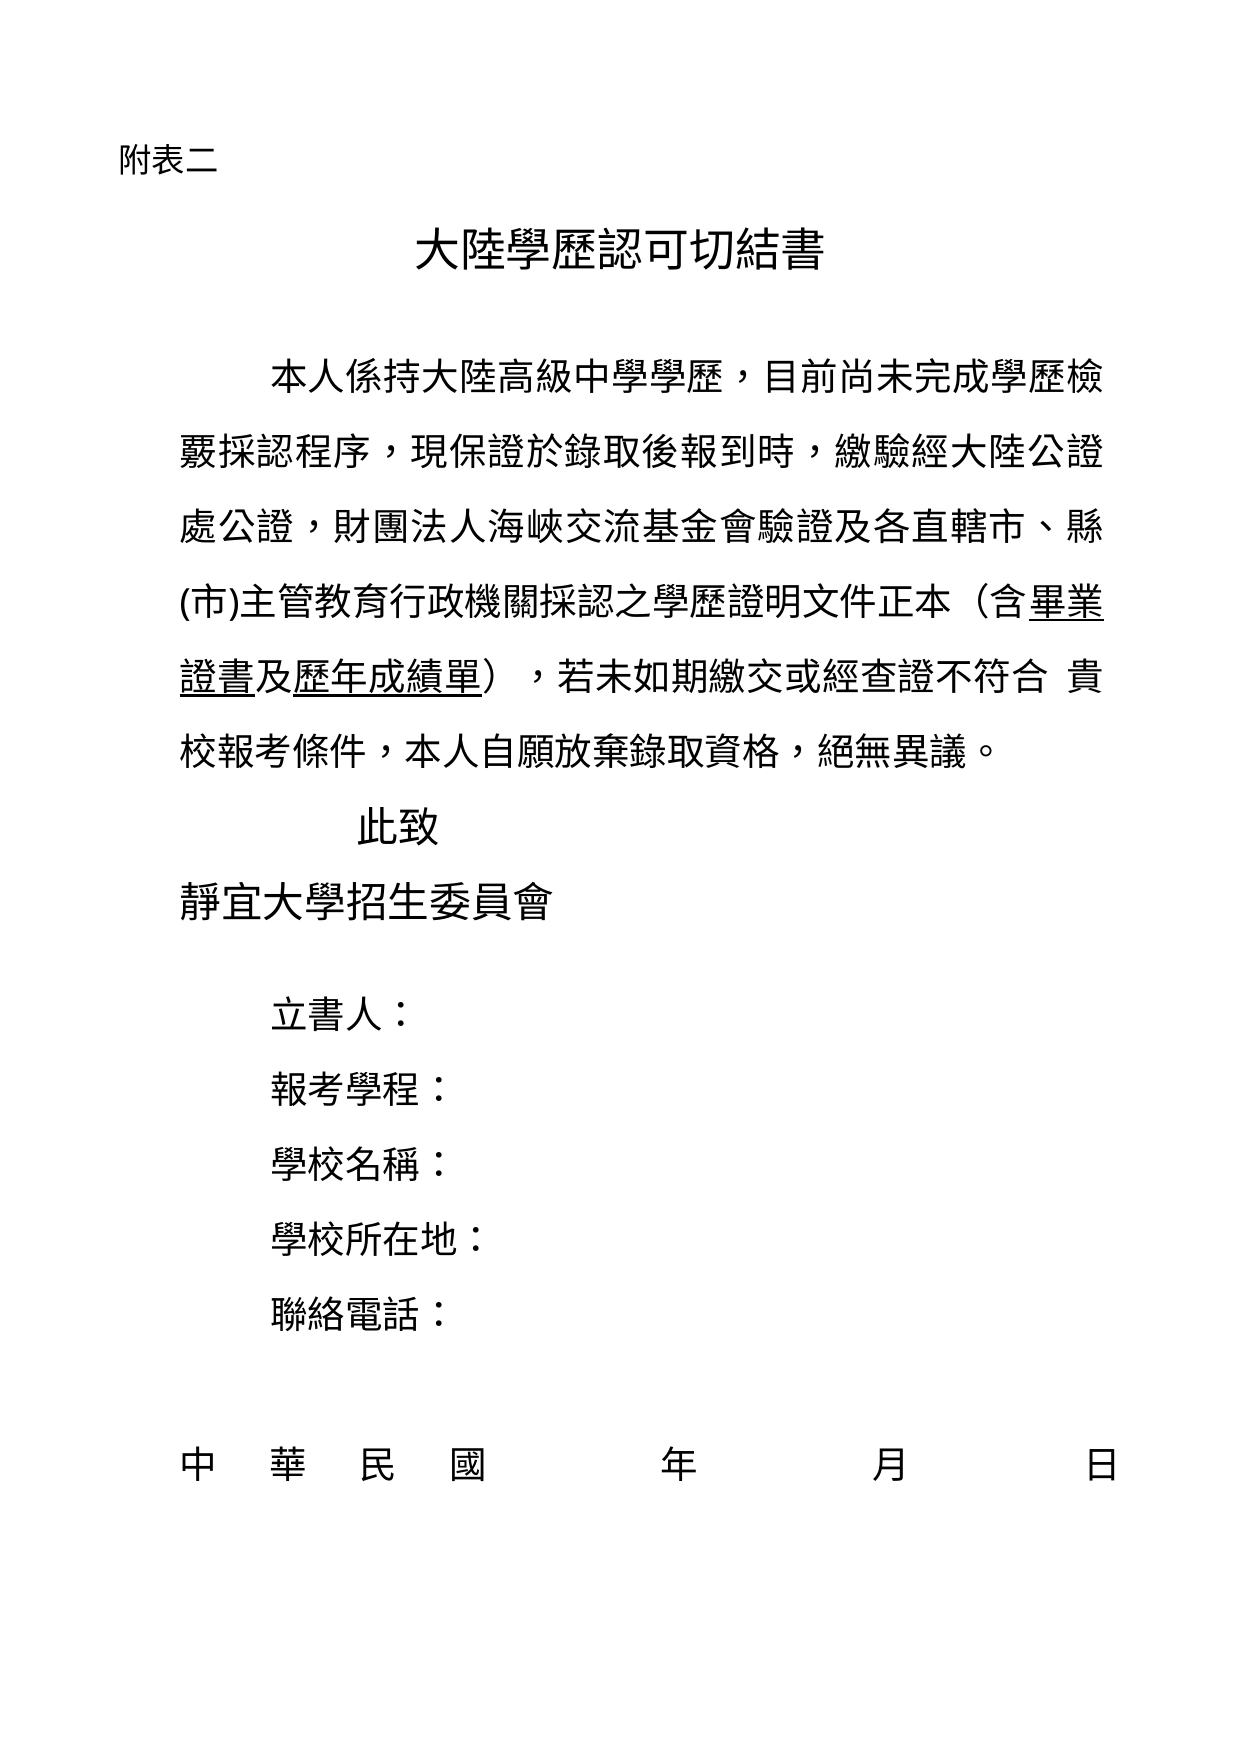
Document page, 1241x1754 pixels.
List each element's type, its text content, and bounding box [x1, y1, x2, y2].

text 附表二 [118, 120, 1122, 195]
text 中華民國 年 月 日 [179, 1424, 1122, 1499]
text 立書人： [179, 974, 1122, 1049]
text 聯絡電話： [179, 1274, 1122, 1349]
text 大陸學歷認可切結書 [118, 214, 1122, 280]
text 靜宜大學招生委員會 [179, 862, 1122, 937]
text 本人係持大陸高級中學學歷，目前尚未完成學歷檢覈採認程序，現保證於錄取後報到時，繳驗經大陸公證處公證，財團法人海峽交流基金會驗證及各直轄市、縣(市)主管教育行政機關採認之學歷證明文件正本（含畢業證書及歷年成績單），若未如期繳交或經查證不符合 貴校報考條件，本人自願放棄錄取資格，絕無異議。 [179, 337, 1104, 787]
text 學校所在地： [179, 1199, 1122, 1274]
text 報考學程： [179, 1049, 1122, 1124]
text 此致 [179, 787, 1122, 862]
text 學校名稱： [179, 1124, 1122, 1199]
